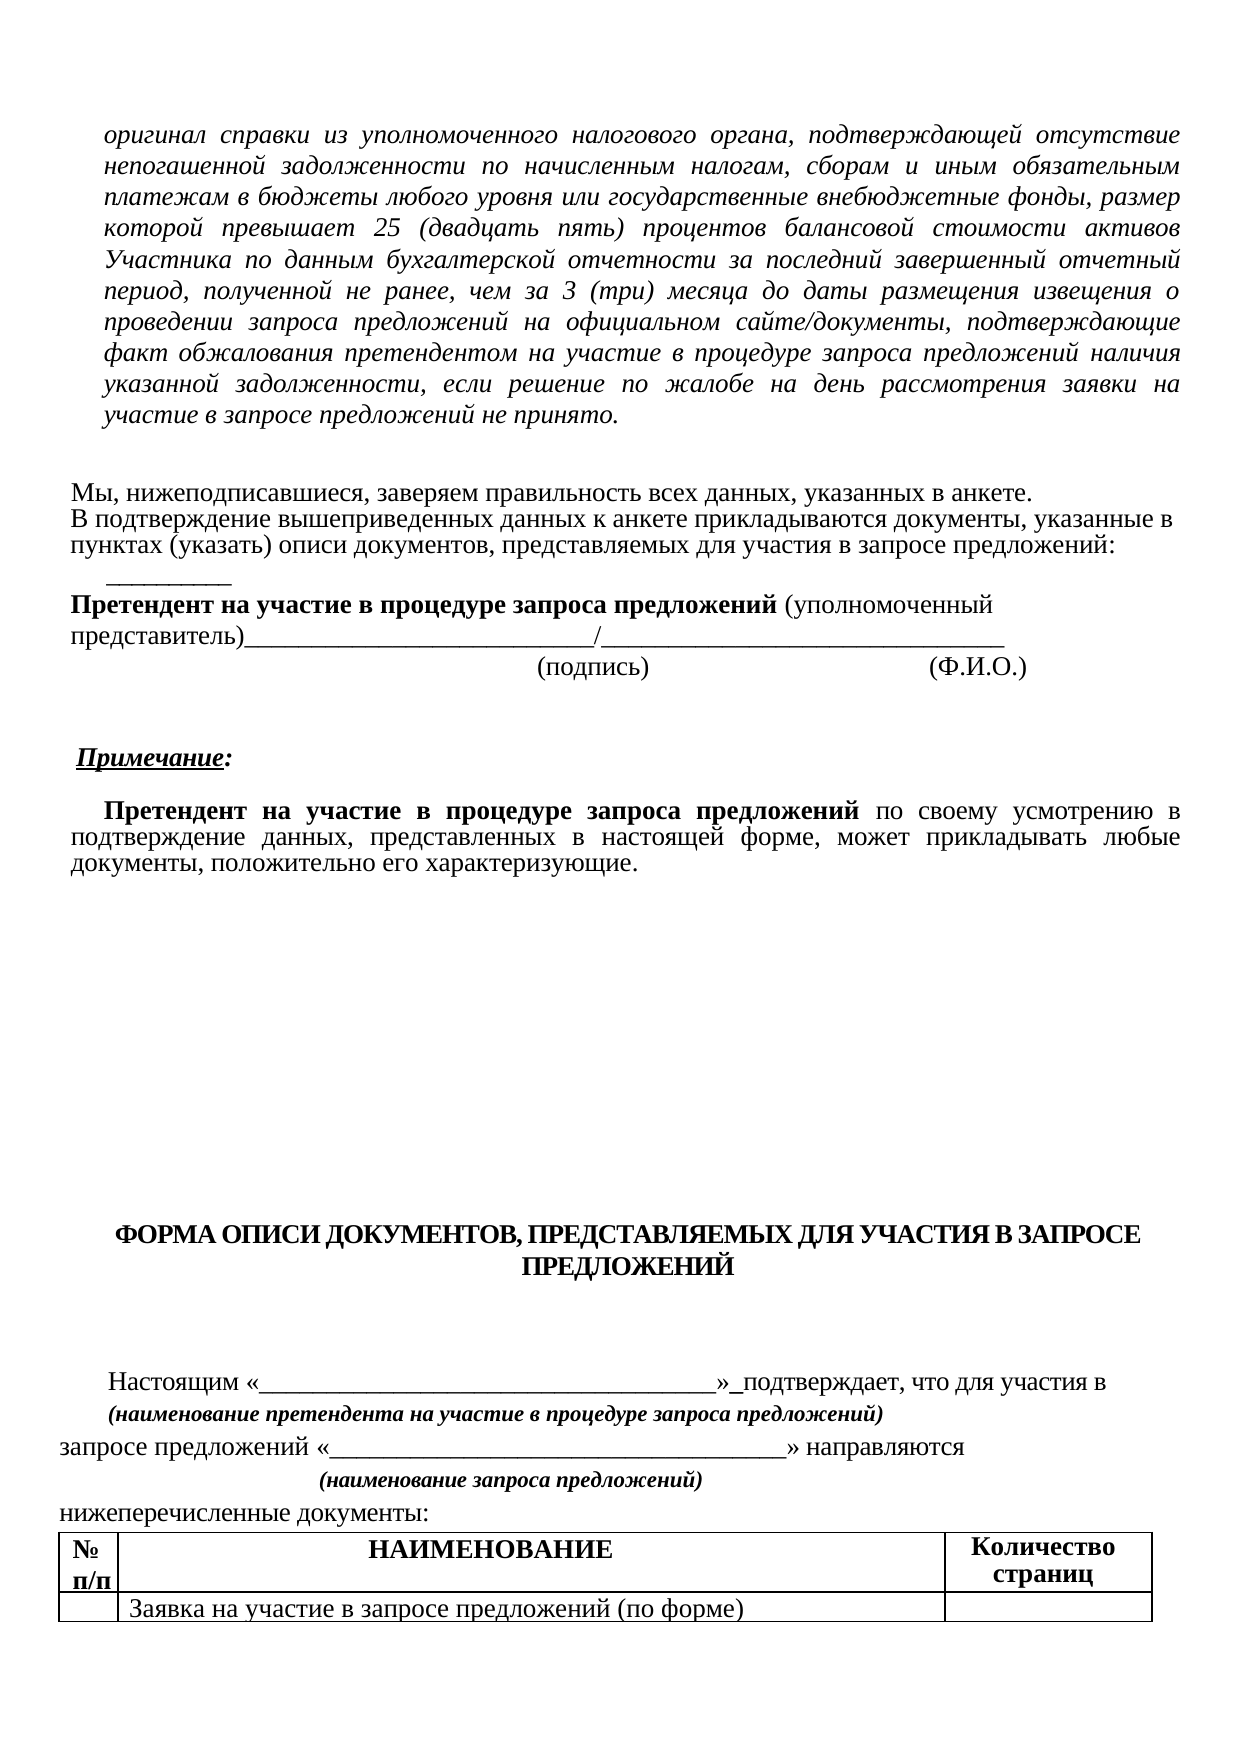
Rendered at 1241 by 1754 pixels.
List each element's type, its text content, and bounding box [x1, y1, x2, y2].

table_header Количество страниц [946, 1533, 1151, 1591]
table_header НАИМЕНОВАНИЕ [119, 1533, 944, 1591]
text ФОРМА ОПИСИ ДОКУМЕНТОВ, ПРЕДСТАВЛЯЕМЫХ ДЛЯ УЧАСТИЯ В ЗАПРОСЕ ПРЕДЛОЖЕНИЙ [75, 1219, 1181, 1281]
text (наименование запроса предложений) [59, 1466, 1181, 1492]
text Претендент на участие в процедуре запроса предложений по своему усмотрению в подтверждение данных, представленных в настоящей форме, может прикладывать любые документы, положительно его характеризующие. [71, 799, 1181, 876]
text Претендент на участие в процедуре запроса предложений (уполномоченный представитель)__________________________/______________________________ [70, 588, 1181, 650]
list оригинал справки из уполномоченного налогового органа, подтверждающей отсутствие непогашенной задолженности по начисленным налогам, сборам и иным обязательным платежам в бюджеты любого уровня или государственные внебюджетные фонды, размер которой превышает 25 (двадцать пять) процентов балансовой стоимости активов Участника по данным бухгалтерской отчетности за последний завершенный отчетный период, полученной не ранее, чем за 3 (три) месяца до даты размещения извещения о проведении запроса предложений на официальном сайте/документы, подтверждающие факт обжалования претендентом на участие в процедуре запроса предложений наличия указанной задолженности, если решение по жалобе на день рассмотрения заявки на участие в запросе предложений не принято. [103, 118, 1181, 429]
text Примечание: [76, 741, 1181, 772]
text нижеперечисленные документы: [59, 1496, 1181, 1527]
text запросе предложений «__________________________________» направляются [59, 1430, 1181, 1461]
text В подтверждение вышеприведенных данных к анкете прикладываются документы, указанные в пунктах (указать) описи документов, представляемых для участия в запросе предложений: [70, 507, 1181, 559]
text (подпись) (Ф.И.О.) [70, 650, 1181, 681]
text Мы, нижеподписавшиеся, заверяем правильность всех данных, указанных в анкете. [71, 481, 1181, 507]
text Настоящим «__________________________________» подтверждает, что для участия в (наименование претендента на участие в процедуре запроса предложений) [108, 1365, 1181, 1426]
